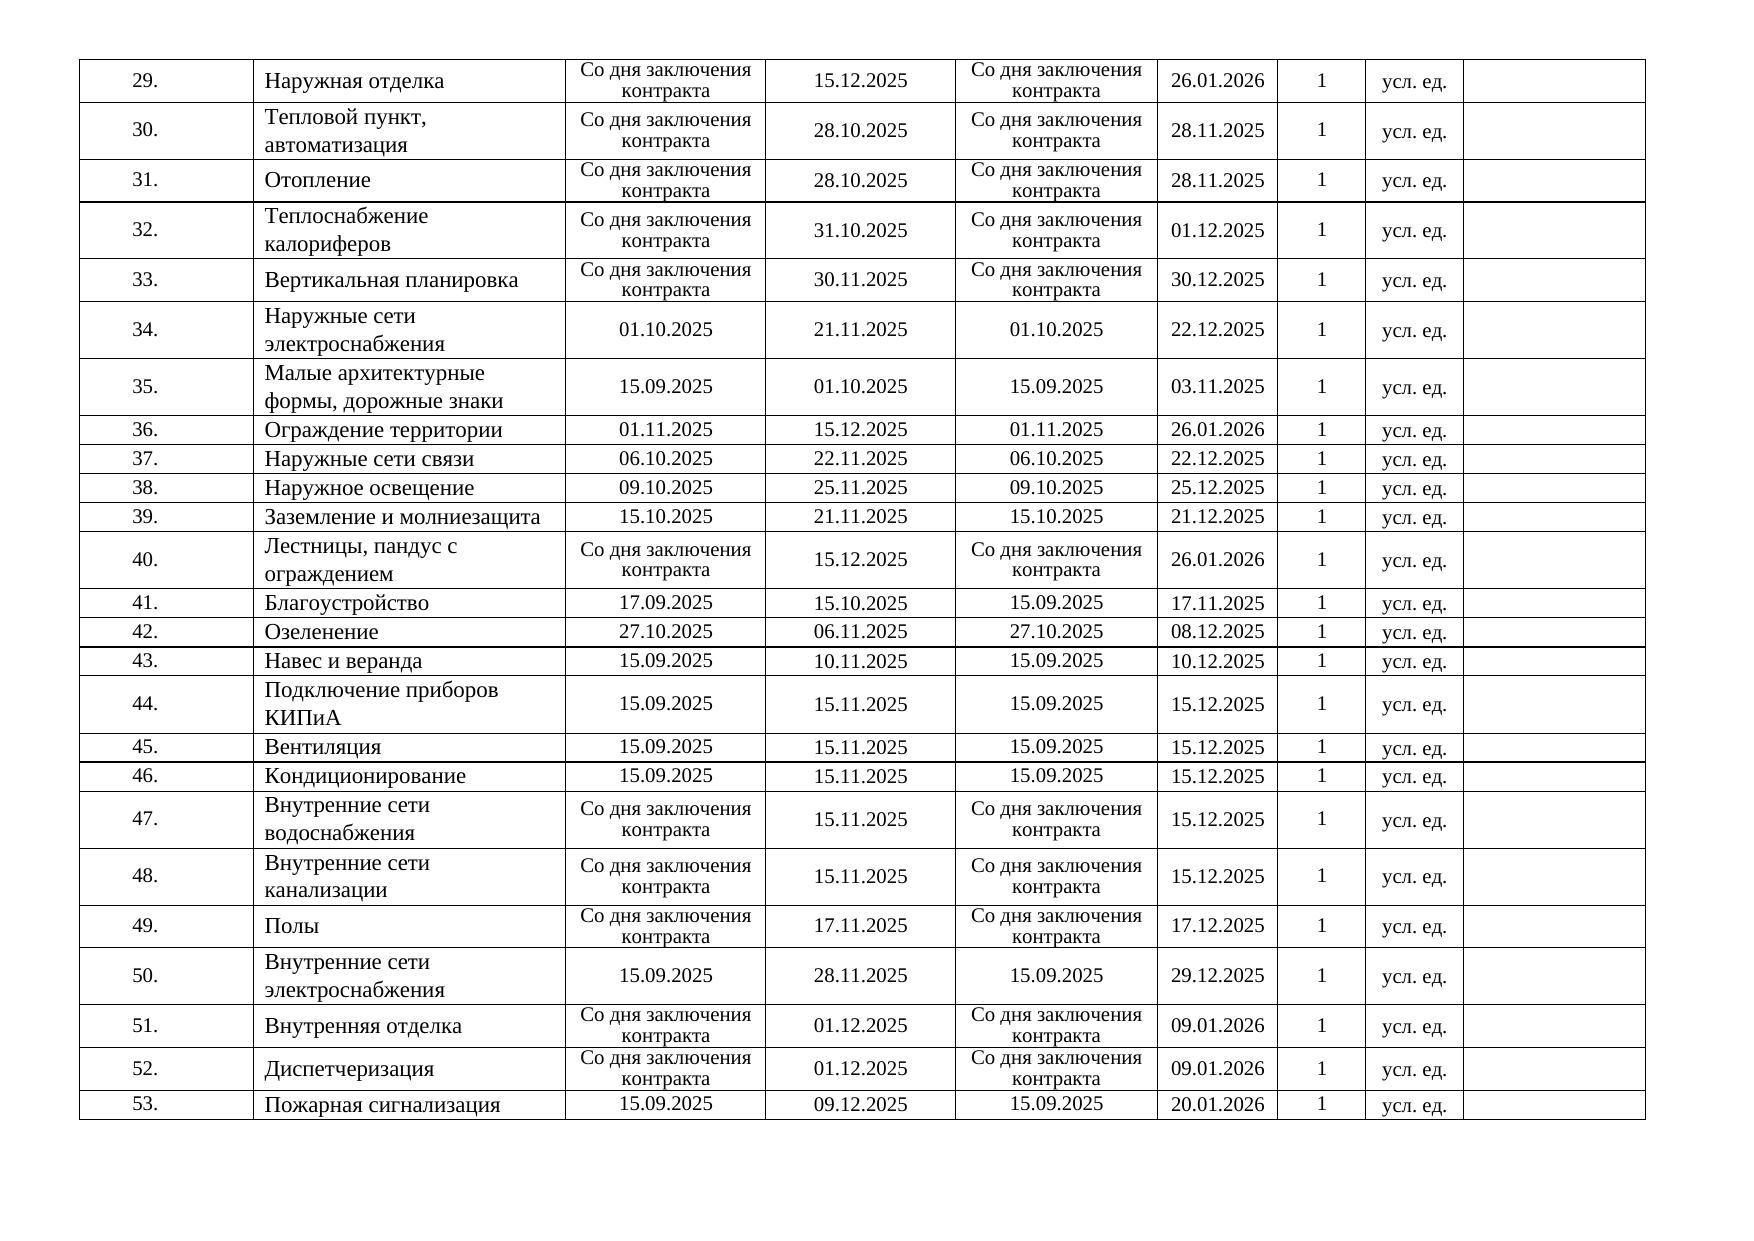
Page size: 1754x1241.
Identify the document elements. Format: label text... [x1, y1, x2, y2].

table_cell [1464, 302, 1645, 358]
table_cell усл. ед. [1366, 259, 1463, 301]
table_cell 09.10.2025 [566, 474, 765, 502]
table_cell Вентиляция [254, 734, 565, 761]
table_cell 1 [1278, 259, 1365, 301]
table_cell 1 [1278, 948, 1365, 1004]
table_cell [80, 103, 253, 159]
table_cell 10.11.2025 [766, 648, 955, 675]
table_cell 15.11.2025 [766, 792, 955, 847]
table_cell Озеленение [254, 618, 565, 646]
table_cell 01.10.2025 [766, 359, 955, 415]
table_cell 1 [1278, 618, 1365, 646]
table_cell [80, 416, 253, 444]
table_cell 1 [1278, 60, 1365, 102]
table_cell 29.12.2025 [1158, 948, 1277, 1004]
table_cell усл. ед. [1366, 589, 1463, 617]
table_cell усл. ед. [1366, 532, 1463, 588]
table_cell 15.10.2025 [566, 503, 765, 531]
table_cell 22.12.2025 [1158, 302, 1277, 358]
table_cell 10.12.2025 [1158, 648, 1277, 675]
table_cell 27.10.2025 [566, 618, 765, 646]
table_cell 15.12.2025 [1158, 849, 1277, 904]
table_cell 17.09.2025 [566, 589, 765, 617]
table_cell усл. ед. [1366, 1005, 1463, 1047]
table_cell Со дня заключения контракта [956, 203, 1157, 258]
table_cell 15.12.2025 [1158, 734, 1277, 761]
table_cell [1464, 1091, 1645, 1119]
table_cell 15.09.2025 [956, 734, 1157, 761]
table_cell усл. ед. [1366, 203, 1463, 258]
table_cell 15.12.2025 [1158, 792, 1277, 847]
table_cell [1464, 734, 1645, 761]
table_cell 09.01.2026 [1158, 1048, 1277, 1089]
table_cell 15.10.2025 [956, 503, 1157, 531]
table_cell усл. ед. [1366, 849, 1463, 904]
table_cell 25.11.2025 [766, 474, 955, 502]
table_cell Со дня заключения контракта [956, 792, 1157, 847]
table_cell усл. ед. [1366, 1091, 1463, 1119]
table_cell Со дня заключения контракта [566, 160, 765, 201]
table_cell [80, 445, 253, 473]
table_cell 1 [1278, 203, 1365, 258]
table_cell 01.12.2025 [766, 1005, 955, 1047]
table_cell 15.09.2025 [566, 676, 765, 732]
table_cell 1 [1278, 849, 1365, 904]
table_cell Заземление и молниезащита [254, 503, 565, 531]
table_cell [1464, 60, 1645, 102]
table_cell 15.09.2025 [566, 948, 765, 1004]
table_cell [80, 763, 253, 791]
table_cell Со дня заключения контракта [566, 259, 765, 301]
table_cell Внутренние сети канализации [254, 849, 565, 904]
table_cell 1 [1278, 792, 1365, 847]
table_cell [1464, 906, 1645, 947]
table_cell усл. ед. [1366, 648, 1463, 675]
table_cell [1464, 849, 1645, 904]
table_cell 27.10.2025 [956, 618, 1157, 646]
table_cell Со дня заключения контракта [956, 849, 1157, 904]
table_cell Тепловой пункт, автоматизация [254, 103, 565, 159]
table_cell 25.12.2025 [1158, 474, 1277, 502]
table_cell усл. ед. [1366, 445, 1463, 473]
table_cell усл. ед. [1366, 792, 1463, 847]
table_cell Со дня заключения контракта [566, 1005, 765, 1047]
table_cell 20.01.2026 [1158, 1091, 1277, 1119]
table_cell Со дня заключения контракта [956, 532, 1157, 588]
table_cell [1464, 474, 1645, 502]
table_cell [80, 792, 253, 847]
table_cell 15.11.2025 [766, 676, 955, 732]
table_cell Навес и веранда [254, 648, 565, 675]
table_cell [1464, 203, 1645, 258]
table_cell Со дня заключения контракта [956, 1005, 1157, 1047]
table_cell 1 [1278, 648, 1365, 675]
table_cell 15.10.2025 [766, 589, 955, 617]
table_cell [80, 589, 253, 617]
table_cell усл. ед. [1366, 359, 1463, 415]
table_cell 15.09.2025 [956, 948, 1157, 1004]
table_cell Вертикальная планировка [254, 259, 565, 301]
table_cell Со дня заключения контракта [566, 203, 765, 258]
table_cell 03.11.2025 [1158, 359, 1277, 415]
table_cell Полы [254, 906, 565, 947]
table_cell 15.09.2025 [956, 359, 1157, 415]
table_cell 1 [1278, 160, 1365, 201]
table_cell Наружные сети электроснабжения [254, 302, 565, 358]
table_cell [1464, 948, 1645, 1004]
table_cell 06.11.2025 [766, 618, 955, 646]
table_cell 28.11.2025 [1158, 160, 1277, 201]
table_cell 30.11.2025 [766, 259, 955, 301]
table_cell 06.10.2025 [566, 445, 765, 473]
table_cell 1 [1278, 474, 1365, 502]
table_cell 1 [1278, 763, 1365, 791]
table_cell [80, 618, 253, 646]
table_cell 30.12.2025 [1158, 259, 1277, 301]
table_cell [80, 734, 253, 761]
table_cell Диспетчеризация [254, 1048, 565, 1089]
table_cell 15.12.2025 [766, 532, 955, 588]
table_cell усл. ед. [1366, 618, 1463, 646]
table_cell 15.12.2025 [766, 416, 955, 444]
table_cell [1464, 416, 1645, 444]
table_cell [80, 648, 253, 675]
table_cell 1 [1278, 103, 1365, 159]
table_cell [80, 203, 253, 258]
table_cell 15.09.2025 [956, 648, 1157, 675]
table_cell 15.11.2025 [766, 763, 955, 791]
table_cell 15.09.2025 [566, 1091, 765, 1119]
table_cell Наружные сети связи [254, 445, 565, 473]
table_cell 28.10.2025 [766, 160, 955, 201]
table_cell 1 [1278, 302, 1365, 358]
table_cell Теплоснабжение калориферов [254, 203, 565, 258]
table_cell Лестницы, пандус с ограждением [254, 532, 565, 588]
table_cell 09.10.2025 [956, 474, 1157, 502]
table_cell [80, 160, 253, 201]
table_cell Благоустройство [254, 589, 565, 617]
table_cell 1 [1278, 906, 1365, 947]
table_cell 08.12.2025 [1158, 618, 1277, 646]
table_cell 09.01.2026 [1158, 1005, 1277, 1047]
table_cell усл. ед. [1366, 676, 1463, 732]
table_cell 28.11.2025 [766, 948, 955, 1004]
table_cell [1464, 160, 1645, 201]
table_cell усл. ед. [1366, 416, 1463, 444]
table_cell Кондиционирование [254, 763, 565, 791]
table_cell 28.11.2025 [1158, 103, 1277, 159]
table_cell [80, 676, 253, 732]
table_cell 1 [1278, 1048, 1365, 1089]
table_cell 15.12.2025 [1158, 676, 1277, 732]
table_cell 15.09.2025 [566, 763, 765, 791]
table_cell усл. ед. [1366, 906, 1463, 947]
table_cell 15.09.2025 [566, 359, 765, 415]
table_cell 01.11.2025 [566, 416, 765, 444]
table_cell 09.12.2025 [766, 1091, 955, 1119]
table_cell 01.12.2025 [1158, 203, 1277, 258]
table_cell Наружное освещение [254, 474, 565, 502]
table_cell Наружная отделка [254, 60, 565, 102]
table_cell усл. ед. [1366, 763, 1463, 791]
table_cell Со дня заключения контракта [956, 259, 1157, 301]
table_cell усл. ед. [1366, 948, 1463, 1004]
table_cell [80, 1091, 253, 1119]
table_cell [80, 503, 253, 531]
table_cell Малые архитектурные формы, дорожные знаки [254, 359, 565, 415]
table_cell усл. ед. [1366, 60, 1463, 102]
table_cell [80, 259, 253, 301]
table_cell 1 [1278, 416, 1365, 444]
table_cell 1 [1278, 1005, 1365, 1047]
table_cell 1 [1278, 359, 1365, 415]
table_cell Внутренние сети электроснабжения [254, 948, 565, 1004]
table_cell 1 [1278, 1091, 1365, 1119]
table_cell усл. ед. [1366, 503, 1463, 531]
table_cell усл. ед. [1366, 302, 1463, 358]
table_cell [1464, 648, 1645, 675]
table_cell [80, 474, 253, 502]
table_cell Со дня заключения контракта [566, 1048, 765, 1089]
table_cell 21.12.2025 [1158, 503, 1277, 531]
table_cell 01.11.2025 [956, 416, 1157, 444]
table_cell [1464, 359, 1645, 415]
table_cell [1464, 445, 1645, 473]
table_cell 26.01.2026 [1158, 532, 1277, 588]
table_cell Со дня заключения контракта [566, 792, 765, 847]
table_cell 1 [1278, 445, 1365, 473]
table_cell [80, 948, 253, 1004]
table_cell 31.10.2025 [766, 203, 955, 258]
table_cell усл. ед. [1366, 474, 1463, 502]
table_cell 15.09.2025 [566, 648, 765, 675]
table_cell 17.11.2025 [1158, 589, 1277, 617]
table_cell [1464, 676, 1645, 732]
table_cell 15.12.2025 [766, 60, 955, 102]
table_cell [1464, 1048, 1645, 1089]
table_cell 15.12.2025 [1158, 763, 1277, 791]
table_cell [956, 60, 1157, 102]
table_cell [1464, 503, 1645, 531]
table_cell 17.12.2025 [1158, 906, 1277, 947]
table_cell 1 [1278, 589, 1365, 617]
table_cell усл. ед. [1366, 160, 1463, 201]
table_cell 22.11.2025 [766, 445, 955, 473]
table_cell 15.09.2025 [956, 1091, 1157, 1119]
table_cell [80, 302, 253, 358]
table_cell 17.11.2025 [766, 906, 955, 947]
table_cell Внутренняя отделка [254, 1005, 565, 1047]
table_cell Со дня заключения контракта [956, 103, 1157, 159]
table_cell 1 [1278, 532, 1365, 588]
table_cell Со дня заключения контракта [566, 906, 765, 947]
table_cell [80, 532, 253, 588]
table_cell усл. ед. [1366, 103, 1463, 159]
table_cell Со дня заключения контракта [956, 906, 1157, 947]
table_cell 15.11.2025 [766, 849, 955, 904]
table_cell [80, 359, 253, 415]
table_cell [80, 906, 253, 947]
table_cell 06.10.2025 [956, 445, 1157, 473]
table_cell [80, 1005, 253, 1047]
table_cell Внутренние сети водоснабжения [254, 792, 565, 847]
table_cell 01.12.2025 [766, 1048, 955, 1089]
table_cell [80, 1048, 253, 1089]
table_cell 21.11.2025 [766, 302, 955, 358]
table_cell 1 [1278, 676, 1365, 732]
table_cell усл. ед. [1366, 734, 1463, 761]
table_cell Ограждение территории [254, 416, 565, 444]
table_cell 1 [1278, 503, 1365, 531]
table_cell [1464, 589, 1645, 617]
table_cell 15.09.2025 [956, 676, 1157, 732]
table_cell [80, 60, 253, 102]
table_cell Пожарная сигнализация [254, 1091, 565, 1119]
table_cell усл. ед. [1366, 1048, 1463, 1089]
table_cell 26.01.2026 [1158, 416, 1277, 444]
table_cell [1464, 1005, 1645, 1047]
table_cell 28.10.2025 [766, 103, 955, 159]
table_cell Подключение приборов КИПиА [254, 676, 565, 732]
table_cell Со дня заключения контракта [956, 1048, 1157, 1089]
table_cell 1 [1278, 734, 1365, 761]
table_cell 15.09.2025 [956, 763, 1157, 791]
table_cell 21.11.2025 [766, 503, 955, 531]
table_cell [566, 60, 765, 102]
table_cell [1464, 792, 1645, 847]
table_cell Со дня заключения контракта [566, 849, 765, 904]
table_cell [1464, 618, 1645, 646]
table_cell Отопление [254, 160, 565, 201]
table_cell 15.11.2025 [766, 734, 955, 761]
table_cell [80, 849, 253, 904]
table_cell [1464, 763, 1645, 791]
table_cell [1464, 103, 1645, 159]
table_cell Со дня заключения контракта [566, 103, 765, 159]
table_cell 01.10.2025 [956, 302, 1157, 358]
table_cell 15.09.2025 [956, 589, 1157, 617]
table_cell 22.12.2025 [1158, 445, 1277, 473]
table_cell 15.09.2025 [566, 734, 765, 761]
table_cell 26.01.2026 [1158, 60, 1277, 102]
table_cell Со дня заключения контракта [566, 532, 765, 588]
table_cell Со дня заключения контракта [956, 160, 1157, 201]
table_cell 01.10.2025 [566, 302, 765, 358]
table_cell [1464, 532, 1645, 588]
table_cell [1464, 259, 1645, 301]
